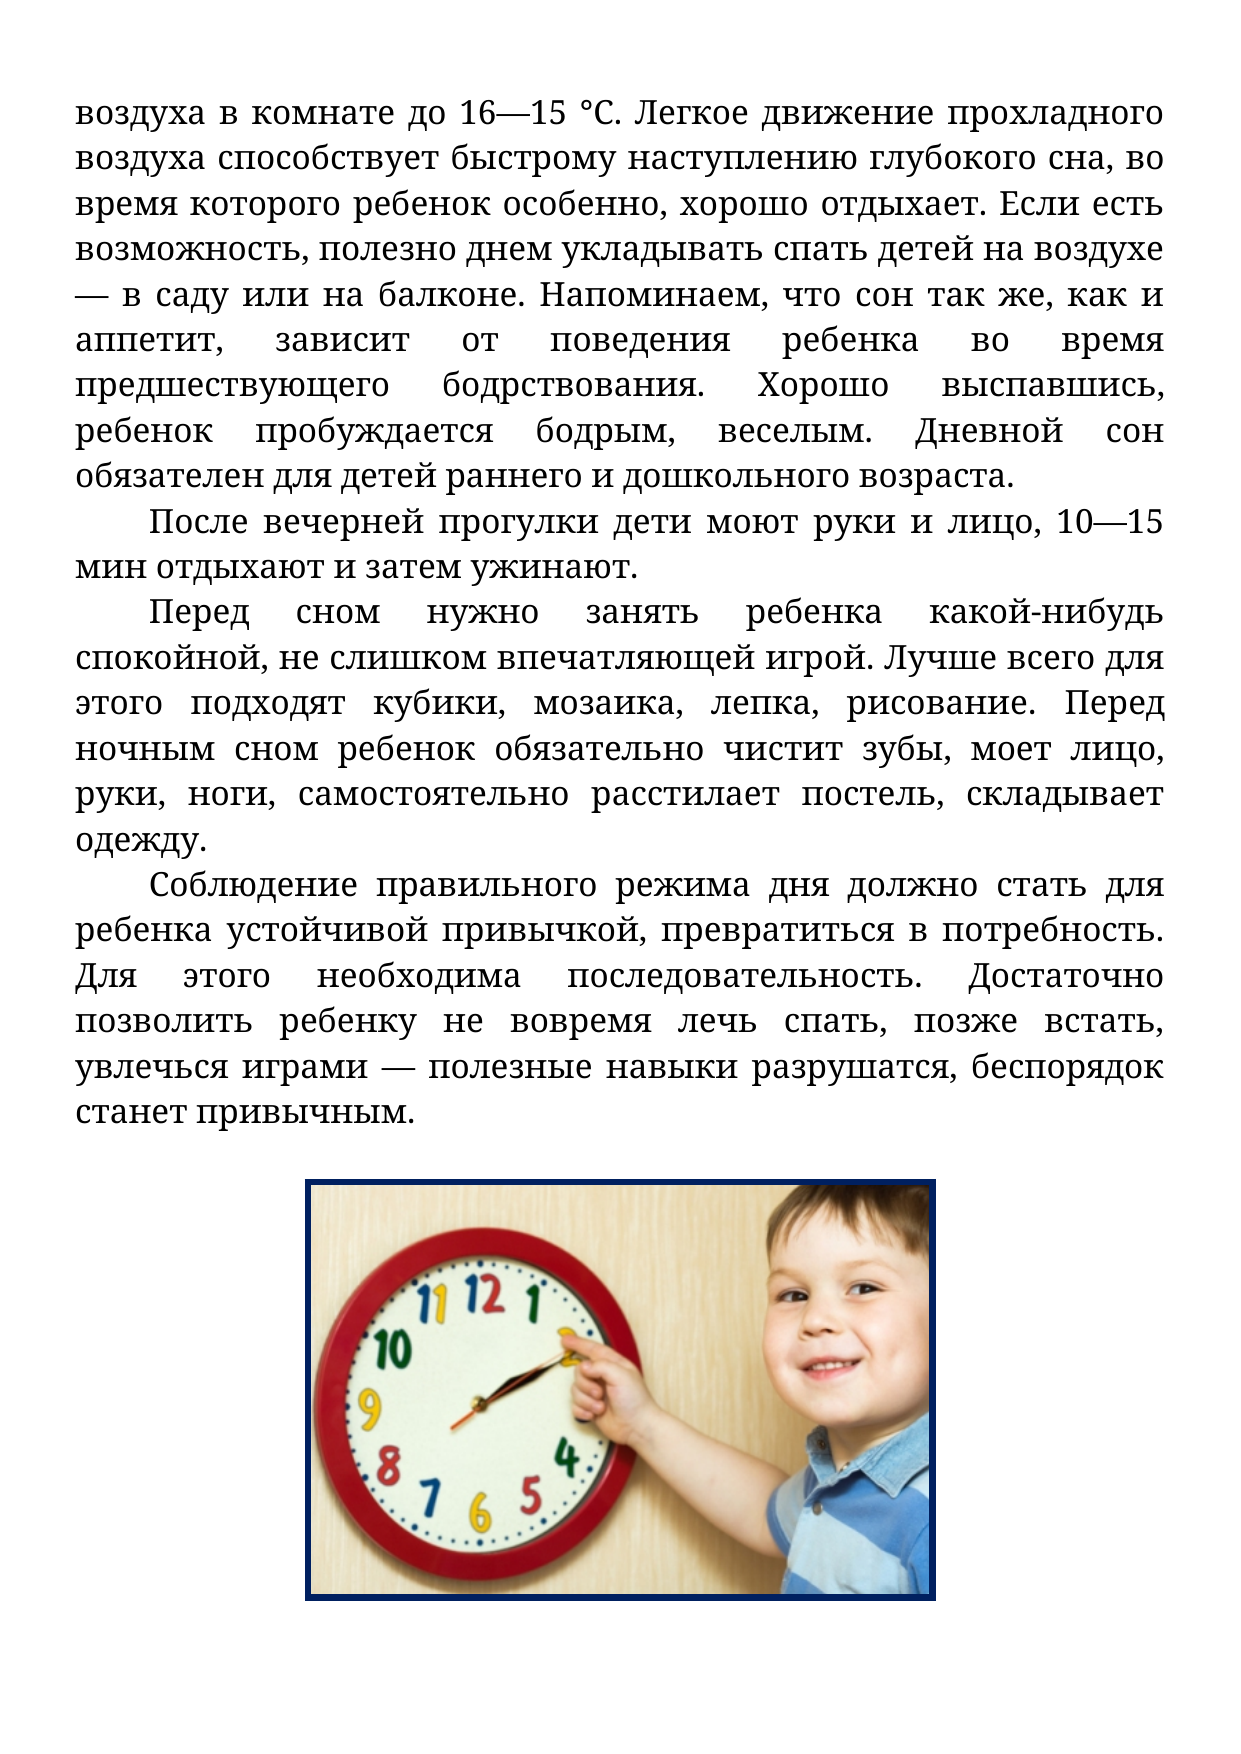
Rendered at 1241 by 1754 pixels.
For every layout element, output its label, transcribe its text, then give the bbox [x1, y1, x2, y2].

text После вечерней прогулки дети моют руки и лицо, 10—15 мин отдыхают и затем ужинают. [75, 497, 1165, 588]
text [75, 89, 1165, 497]
text Соблюдение правильного режима дня должно стать для ребенка устойчивой привычкой, превратиться в потребность. Для этого необходима последовательность. Достаточно позволить ребенку не вовремя лечь спать, позже встать, увлечься играми — полезные навыки разрушатся, беспорядок станет привычным. [75, 861, 1165, 1133]
picture [311, 1185, 929, 1594]
text Перед сном нужно занять ребенка какой-нибудь спокойной, не слишком впечатляющей игрой. Лучше всего для этого подходят кубики, мозаика, лепка, рисование. Перед ночным сном ребенок обязательно чистит зубы, моет лицо, руки, ноги, самостоятельно расстилает постель, складывает одежду. [75, 588, 1165, 861]
